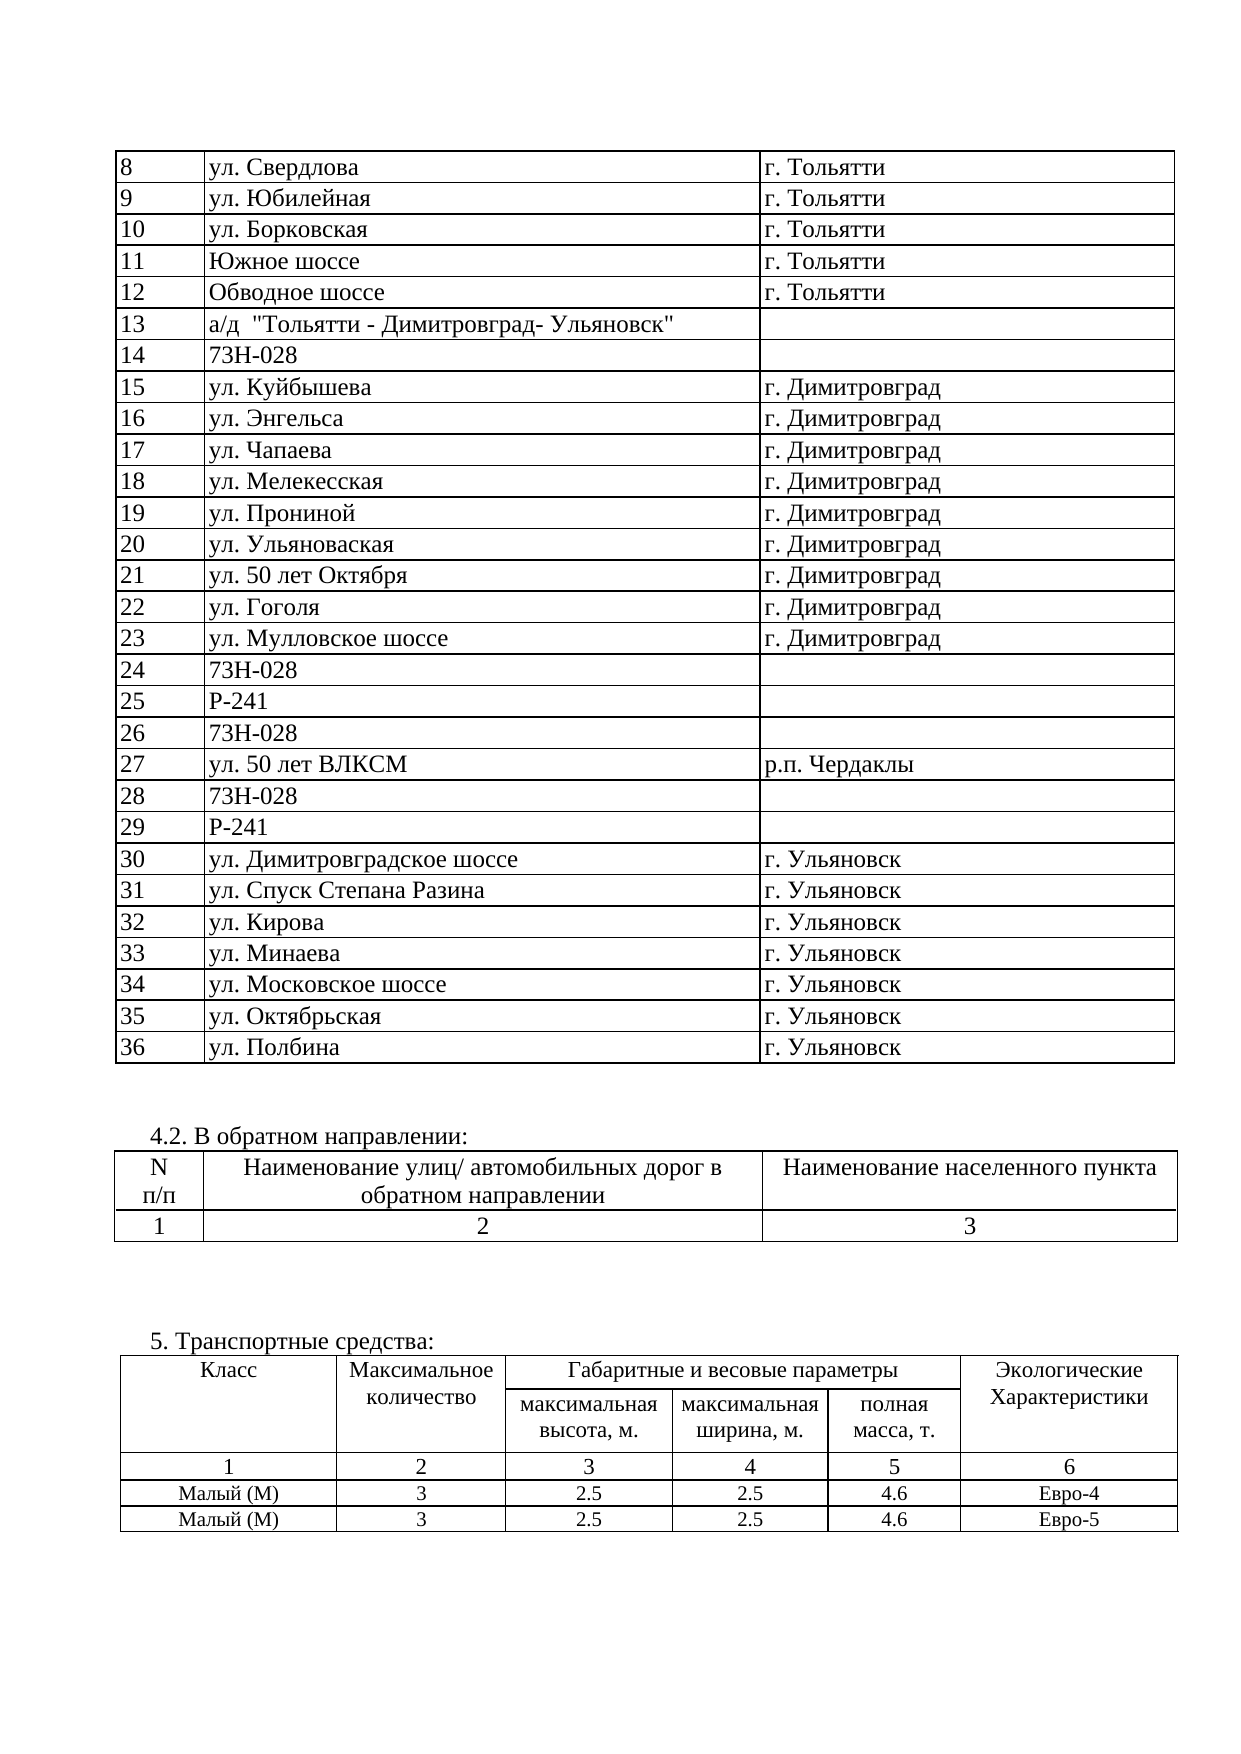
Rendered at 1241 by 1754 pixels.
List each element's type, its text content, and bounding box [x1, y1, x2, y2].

table_cell г. Ульяновск [761, 907, 1174, 936]
table_cell 3 [337, 1507, 505, 1531]
table_cell г. Ульяновск [761, 1032, 1174, 1062]
table_cell 3 [506, 1453, 672, 1479]
table_cell 73Н-028 [205, 718, 759, 748]
table_cell 11 [117, 246, 204, 276]
table_cell 73Н-028 [205, 781, 759, 811]
table_cell г. Димитровград [761, 435, 1174, 464]
table_cell 4.6 [829, 1481, 960, 1505]
table_cell 30 [117, 844, 204, 873]
table_cell максимальная высота, м. [506, 1390, 672, 1451]
table_cell а/д "Тольятти - Димитровград- Ульяновск" [205, 309, 759, 339]
table_cell Р-241 [205, 686, 759, 716]
table_cell 19 [117, 498, 204, 527]
table_cell ул. Энгельса [205, 403, 759, 433]
table_cell 2 [204, 1211, 762, 1241]
table_cell 73Н-028 [205, 655, 759, 685]
table_header N п/п [115, 1152, 203, 1209]
table_cell г. Ульяновск [761, 970, 1174, 999]
table_cell г. Тольятти [761, 246, 1174, 276]
table_cell г. Ульяновск [761, 938, 1174, 968]
table_cell 14 [117, 340, 204, 370]
table_cell 6 [961, 1453, 1177, 1479]
table_cell [761, 781, 1174, 811]
table_cell полная масса, т. [829, 1390, 960, 1451]
table_cell [761, 718, 1174, 748]
table_cell г. Димитровград [761, 561, 1174, 590]
table_cell 5 [829, 1453, 960, 1479]
table_cell 10 [117, 215, 204, 244]
table_cell ул. Куйбышева [205, 372, 759, 402]
table_cell 32 [117, 907, 204, 936]
table_cell ул. Кирова [205, 907, 759, 936]
table_cell 31 [117, 875, 204, 905]
table_cell 2.5 [673, 1481, 827, 1505]
table_cell 2.5 [673, 1507, 827, 1531]
table_cell Р-241 [205, 812, 759, 842]
table_cell ул. Прониной [205, 498, 759, 527]
text 5. Транспортные средства: [150, 1326, 1090, 1355]
table_cell г. Димитровград [761, 529, 1174, 559]
table_cell Обводное шоссе [205, 277, 759, 307]
table_cell 25 [117, 686, 204, 716]
table_cell 18 [117, 466, 204, 496]
table_header Наименование населенного пункта [763, 1152, 1177, 1209]
table_cell 12 [117, 277, 204, 307]
table_cell Евро-4 [961, 1481, 1177, 1505]
table_cell 26 [117, 718, 204, 748]
table_cell 29 [117, 812, 204, 842]
table_cell ул. Минаева [205, 938, 759, 968]
table_cell г. Тольятти [761, 183, 1174, 213]
table_cell г. Ульяновск [761, 1001, 1174, 1031]
table_header Класс [121, 1356, 336, 1451]
table_cell ул. Свердлова [205, 152, 759, 181]
table_cell 8 [117, 152, 204, 181]
table_cell ул. Спуск Степана Разина [205, 875, 759, 905]
table_cell ул. Гоголя [205, 592, 759, 622]
table_cell 4 [673, 1453, 827, 1479]
table_cell 27 [117, 749, 204, 779]
table_cell [761, 340, 1174, 370]
table_cell 17 [117, 435, 204, 464]
table_cell г. Димитровград [761, 466, 1174, 496]
table_cell г. Тольятти [761, 215, 1174, 244]
table_cell 23 [117, 623, 204, 653]
table_cell 16 [117, 403, 204, 433]
table_header Габаритные и весовые параметры [506, 1356, 960, 1388]
table_cell 36 [117, 1032, 204, 1062]
table_cell ул. Димитровградское шоссе [205, 844, 759, 873]
table_cell ул. 50 лет Октября [205, 561, 759, 590]
table_cell г. Ульяновск [761, 875, 1174, 905]
table_cell ул. Ульяноваская [205, 529, 759, 559]
table_cell 4.6 [829, 1507, 960, 1531]
table_header Экологические Характеристики [961, 1356, 1177, 1451]
table_cell р.п. Чердаклы [761, 749, 1174, 779]
table_cell ул. 50 лет ВЛКСМ [205, 749, 759, 779]
table_cell 2 [337, 1453, 505, 1479]
table_cell 3 [763, 1209, 1177, 1241]
table_cell ул. Чапаева [205, 435, 759, 464]
table_cell 21 [117, 561, 204, 590]
table_cell максимальная ширина, м. [673, 1390, 827, 1451]
table_cell 2.5 [506, 1481, 672, 1505]
table_cell Малый (М) [121, 1481, 336, 1505]
table_cell 2.5 [506, 1507, 672, 1531]
table_cell 15 [117, 372, 204, 402]
table_cell ул. Мелекесская [205, 466, 759, 496]
table_cell г. Тольятти [761, 152, 1174, 181]
table_cell Малый (М) [121, 1507, 336, 1531]
table_cell 73Н-028 [205, 340, 759, 370]
table_cell Южное шоссе [205, 246, 759, 276]
table_cell 35 [117, 1001, 204, 1031]
table_cell г. Димитровград [761, 592, 1174, 622]
table_cell 28 [117, 781, 204, 811]
table_cell 13 [117, 309, 204, 339]
table_cell 33 [117, 938, 204, 968]
table_cell г. Ульяновск [761, 844, 1174, 873]
text 4.2. В обратном направлении: [150, 1121, 1090, 1150]
table_cell [761, 686, 1174, 716]
table_cell г. Димитровград [761, 372, 1174, 402]
table_cell ул. Полбина [205, 1032, 759, 1062]
table_cell ул. Московское шоссе [205, 970, 759, 999]
table_cell 20 [117, 529, 204, 559]
table_cell 3 [337, 1481, 505, 1505]
table_cell г. Димитровград [761, 623, 1174, 653]
table_cell ул. Борковская [205, 215, 759, 244]
table_cell ул. Мулловское шоссе [205, 623, 759, 653]
table_cell [761, 655, 1174, 685]
table_cell 34 [117, 970, 204, 999]
table_cell г. Димитровград [761, 498, 1174, 527]
table_cell г. Димитровград [761, 403, 1174, 433]
table_cell 24 [117, 655, 204, 685]
table_cell ул. Октябрьская [205, 1001, 759, 1031]
table_cell 1 [121, 1453, 336, 1479]
table_cell [761, 812, 1174, 842]
table_cell [761, 309, 1174, 339]
table_cell г. Тольятти [761, 277, 1174, 307]
table_cell 1 [115, 1210, 203, 1241]
table_header Наименование улиц/ автомобильных дорог в обратном направлении [204, 1152, 762, 1209]
table_cell ул. Юбилейная [205, 183, 759, 213]
table_cell 22 [117, 592, 204, 622]
table_header Максимальное количество [337, 1356, 505, 1451]
table_cell Евро-5 [961, 1507, 1177, 1531]
table_cell 9 [117, 183, 204, 213]
